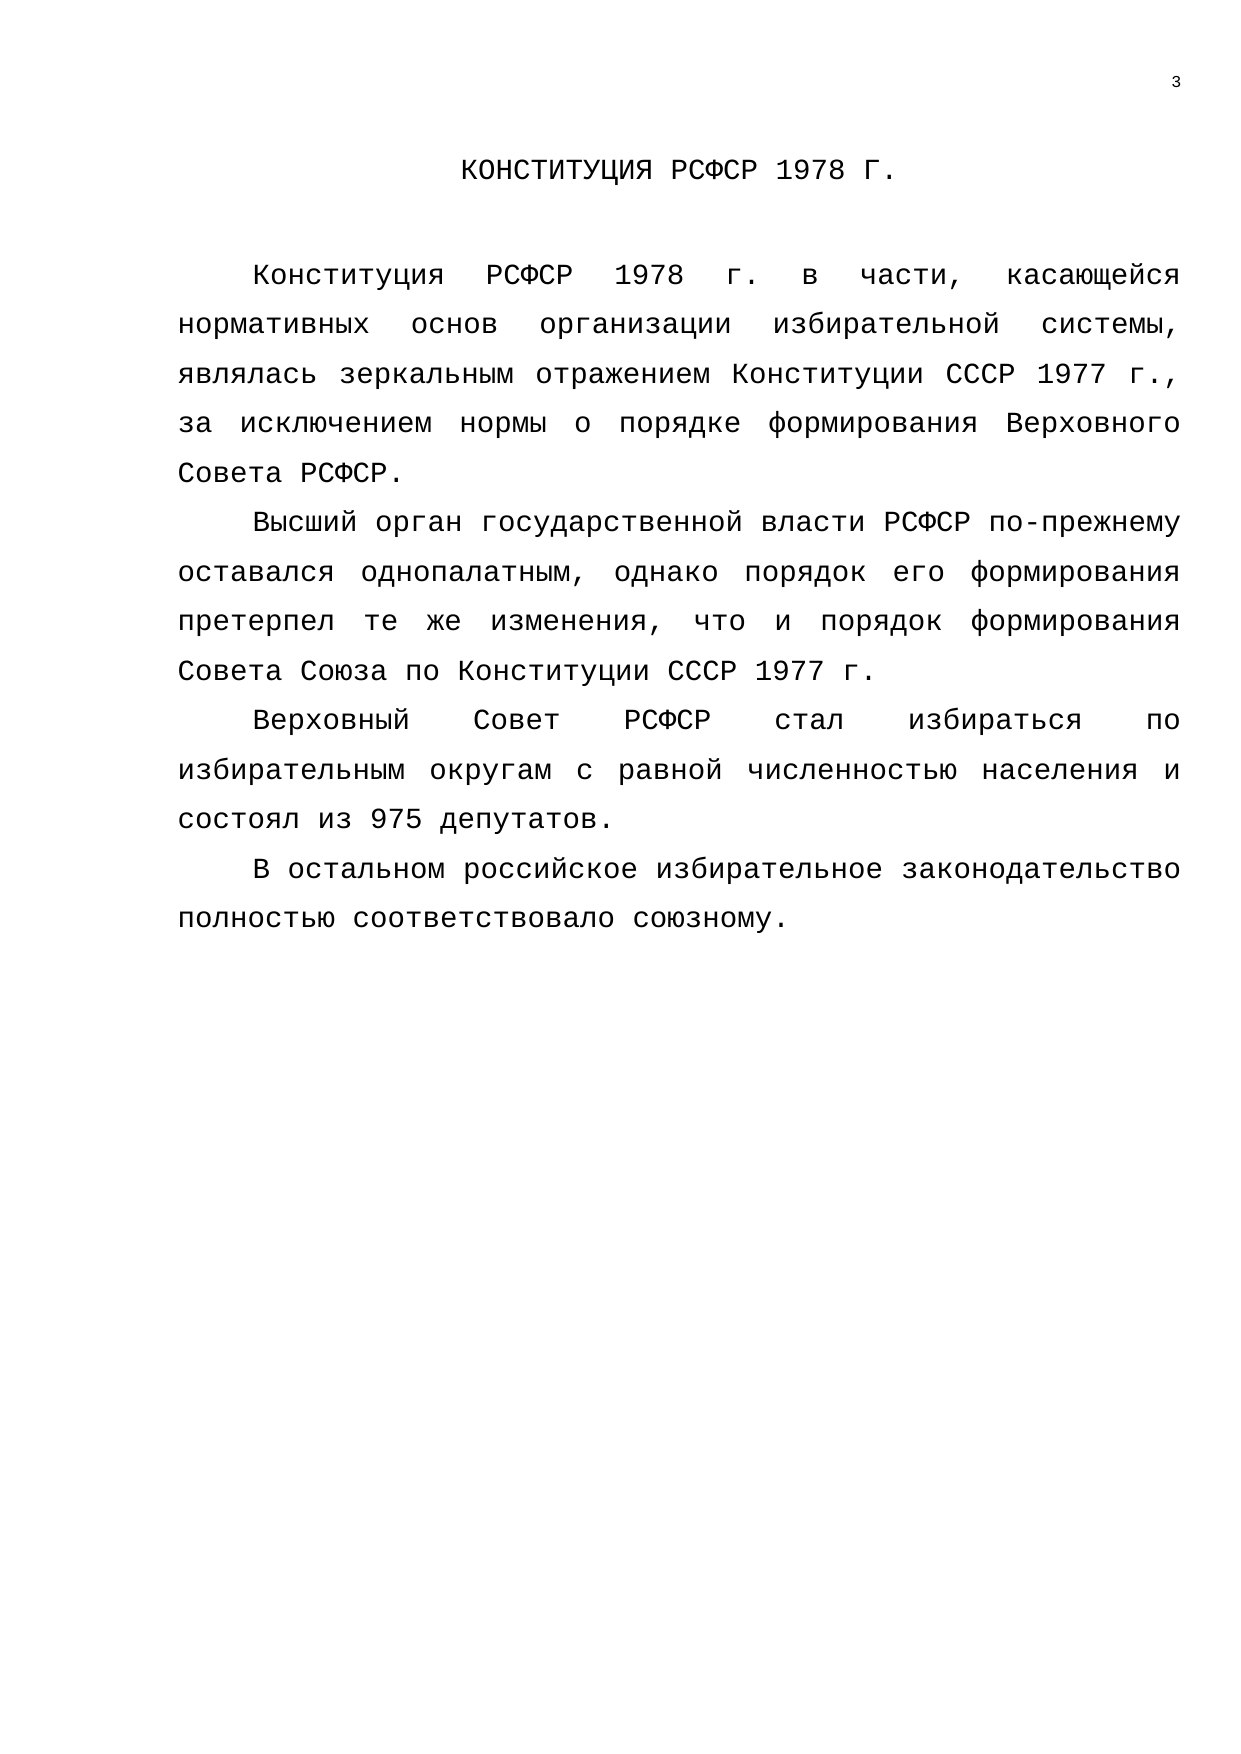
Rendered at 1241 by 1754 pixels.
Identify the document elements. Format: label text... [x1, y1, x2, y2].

text Верховный Совет РСФСР стал избираться по избирательным округам с равной численностью населения и состоял из 975 депутатов. [177, 705, 1181, 837]
text В остальном российское избирательное законодательство полностью соответствовало союзному. [177, 854, 1181, 936]
subtitle Конституция РСФСР 1978 г. [177, 155, 1181, 188]
text Высший орган государственной власти РСФСР по-прежнему оставался однопалатным, однако порядок его формирования претерпел те же изменения, что и порядок формирования Совета Союза по Конституции СССР 1977 г. [177, 507, 1181, 689]
text Конституция РСФСР 1978 г. в части, касающейся нормативных основ организации избирательной системы, являлась зеркальным отражением Конституции СССР 1977 г., за исключением нормы о порядке формирования Верховного Совета РСФСР. [177, 260, 1181, 491]
